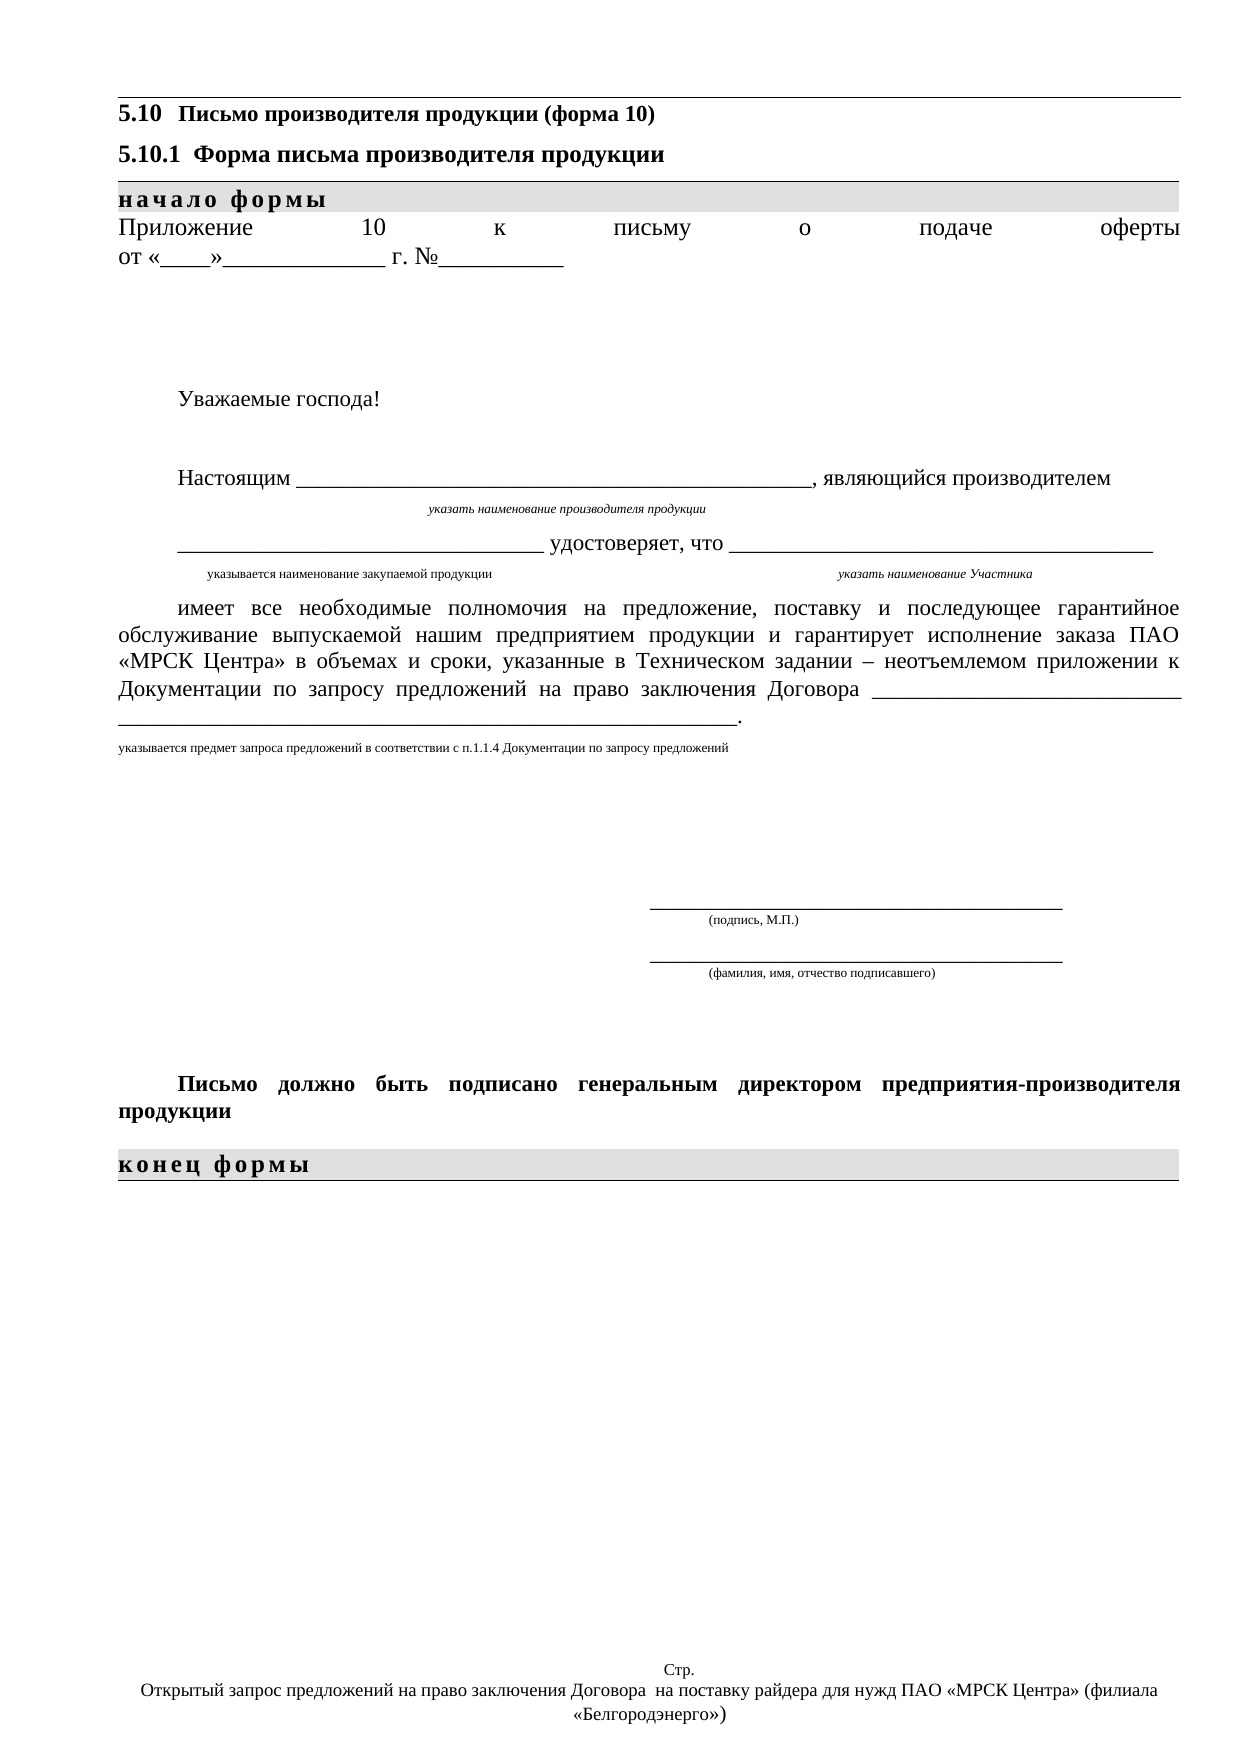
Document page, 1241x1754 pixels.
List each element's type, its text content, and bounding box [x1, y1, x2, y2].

text ____________________________________ [650, 939, 1181, 965]
text имеет все необходимые полномочия на предложение, поставку и последующее гарантийное обслуживание выпускаемой нашим предприятием продукции и гарантирует исполнение заказа ПАО «МРСК Центра» в объемах и сроки, указанные в Техническом задании – неотъемлемом приложении к Документации по запросу предложений на право заключения Договора ___________________________ ______________________________________________________. [118, 594, 1181, 728]
text указывается наименование закупаемой продукции указать наименование Участника [148, 556, 1181, 582]
subtitle Форма письма производителя продукции [118, 139, 1181, 168]
text Уважаемые господа! [118, 385, 1181, 411]
text Приложение 10 к письму о подаче оферты от «____»_____________ г. №__________ [118, 212, 1181, 270]
text ____________________________________ [650, 886, 1181, 912]
text Настоящим _____________________________________________, являющийся производителем [118, 464, 1181, 490]
text Письмо должно быть подписано генеральным директором предприятия-производителя продукции [118, 1070, 1181, 1123]
text ________________________________ удостоверяет, что _____________________________________ [118, 529, 1181, 556]
text (подпись, М.П.) [650, 912, 1181, 939]
text указать наименование производителя продукции [369, 490, 1181, 517]
text (фамилия, имя, отчество подписавшего) [650, 965, 1181, 991]
text конец формы [118, 1149, 1179, 1180]
subtitle Письмо производителя продукции (форма 10) [118, 98, 1181, 127]
text начало формы [118, 182, 1179, 212]
